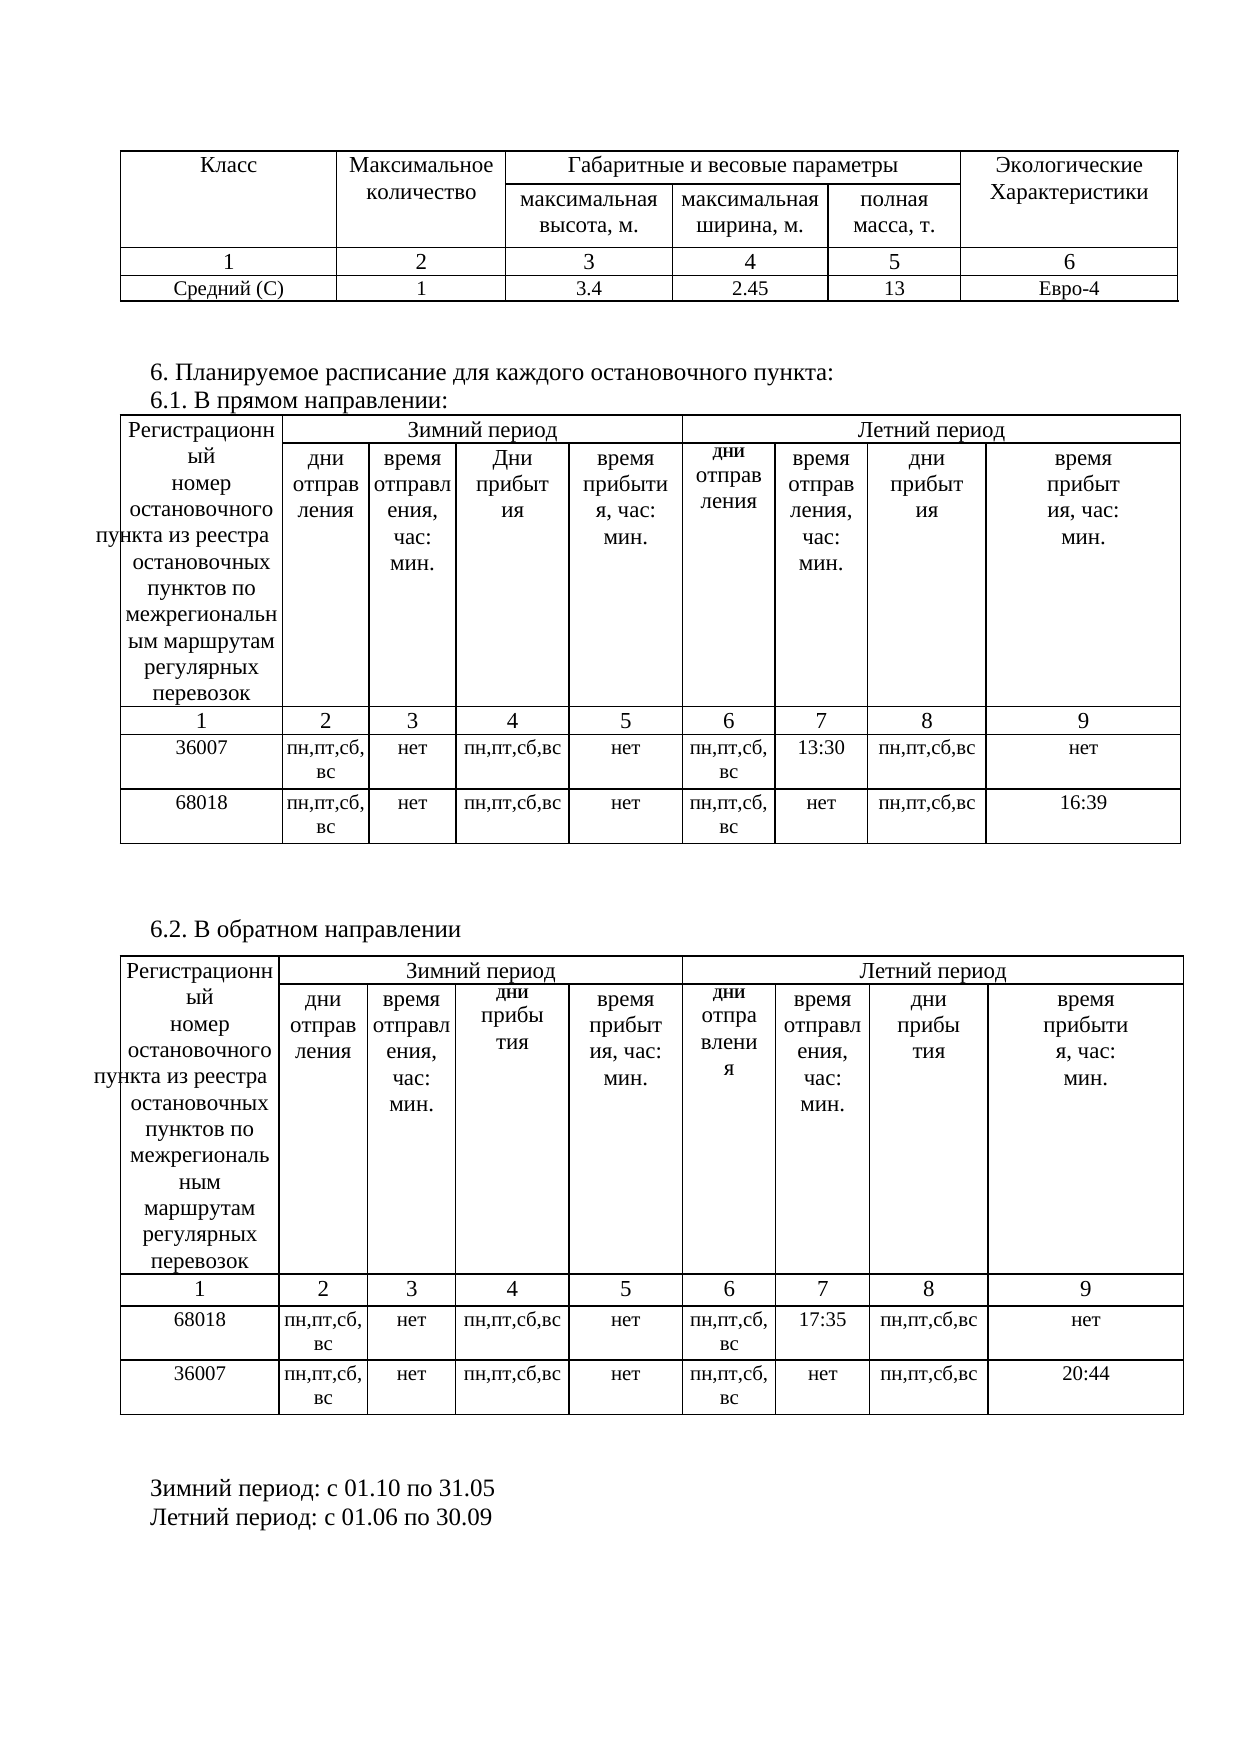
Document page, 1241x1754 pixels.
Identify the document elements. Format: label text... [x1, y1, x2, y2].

table_cell нет [989, 1307, 1183, 1359]
table_cell 2 [280, 1275, 367, 1305]
table_cell пн,пт,сб,вс [283, 790, 368, 842]
table_cell время прибыт ия, час: мин. [570, 985, 682, 1273]
table_cell пн,пт,сб,вс [456, 1307, 568, 1359]
table_cell 4 [457, 707, 568, 734]
table_cell пн,пт,сб,вс [283, 735, 368, 788]
table_cell 9 [989, 1275, 1183, 1305]
table_cell 3.4 [506, 276, 672, 300]
table_cell 1 [337, 276, 505, 300]
table_cell нет [370, 735, 455, 788]
table_cell 7 [776, 707, 867, 734]
table_cell нет [368, 1361, 455, 1414]
table_header Зимний период [280, 957, 682, 983]
table_cell 17:35 [776, 1307, 869, 1359]
table_header Регистрационный номер остановочного пункта из реестра остановочных пунктов по межрегиональным маршрутам регулярных перевозок [121, 957, 278, 1273]
table_cell 16:39 [987, 790, 1180, 842]
table_cell время отправл ения, час: мин. [368, 985, 455, 1273]
table_cell 2.45 [673, 276, 827, 300]
table_cell пн,пт,сб,вс [457, 735, 568, 788]
table_header Экологические Характеристики [961, 152, 1177, 247]
table_cell пн,пт,сб,вс [456, 1361, 568, 1414]
table_cell 6 [683, 1275, 775, 1305]
table_cell пн,пт,сб,вс [683, 1361, 775, 1414]
table_cell дни отправ ления [280, 985, 367, 1273]
table_cell максимальная ширина, м. [673, 185, 827, 247]
table_cell полная масса, т. [829, 185, 960, 247]
table_header Максимальное количество [337, 152, 505, 247]
table_cell 1 [121, 248, 336, 274]
table_cell пн,пт,сб,вс [683, 735, 774, 788]
table_cell 5 [570, 707, 682, 734]
table_cell нет [370, 790, 455, 842]
table_cell нет [987, 735, 1180, 788]
table_cell 2 [337, 248, 505, 274]
table_cell ДНИ прибы тия [456, 985, 568, 1273]
table_cell пн,пт,сб,вс [868, 735, 985, 788]
table_cell 68018 [121, 1307, 278, 1359]
table_cell 3 [368, 1275, 455, 1305]
table_cell Евро-4 [961, 276, 1177, 300]
table_cell нет [570, 1361, 682, 1414]
text Летний период: с 01.06 по 30.09 [150, 1502, 1090, 1530]
table_cell нет [570, 1307, 682, 1359]
table_cell дни прибы тия [870, 985, 987, 1273]
table_cell время отправ ления, час: мин. [776, 444, 867, 706]
table_cell ДНИ отправ ления [683, 444, 774, 706]
table_cell 3 [506, 248, 672, 274]
table_header Габаритные и весовые параметры [506, 152, 960, 183]
table_cell 8 [868, 707, 985, 734]
table_cell Дни прибыт ия [457, 444, 568, 706]
table_cell 4 [456, 1275, 568, 1305]
table_cell нет [776, 1361, 869, 1414]
table_cell время прибыти я, час: мин. [989, 985, 1183, 1273]
table_cell пн,пт,сб,вс [870, 1307, 987, 1359]
table_cell 8 [870, 1275, 987, 1305]
table_cell время отправл ения, час: мин. [370, 444, 455, 706]
table_header Регистрационный номер остановочного пункта из реестра остановочных пунктов по межрегиональным маршрутам регулярных перевозок [121, 416, 282, 706]
table_cell время прибыт ия, час: мин. [987, 444, 1180, 706]
table_header Летний период [683, 957, 1183, 983]
table_cell пн,пт,сб,вс [683, 790, 774, 842]
table_cell 4 [673, 248, 827, 274]
table_cell 68018 [121, 790, 282, 842]
table_cell ДНИ отпра влени я [683, 985, 775, 1273]
table_cell 3 [370, 707, 455, 734]
table_cell 1 [121, 1275, 278, 1305]
table_cell нет [570, 790, 682, 842]
table_cell пн,пт,сб,вс [870, 1361, 987, 1414]
table_header Летний период [683, 416, 1180, 442]
table_cell максимальная высота, м. [506, 185, 672, 247]
table_header Класс [121, 152, 336, 247]
table_cell время прибыти я, час: мин. [570, 444, 682, 706]
text 6.2. В обратном направлении [150, 914, 1090, 943]
table_header Зимний период [283, 416, 682, 442]
text 6.1. В прямом направлении: [150, 386, 1090, 414]
table_cell пн,пт,сб,вс [457, 790, 568, 842]
table_cell 9 [987, 707, 1180, 734]
table_cell 36007 [121, 735, 282, 788]
table_cell время отправл ения, час: мин. [776, 985, 869, 1273]
table_cell пн,пт,сб,вс [280, 1361, 367, 1414]
table_cell 6 [683, 707, 774, 734]
table_cell нет [368, 1307, 455, 1359]
table_cell дни прибыт ия [868, 444, 985, 706]
text Зимний период: с 01.10 по 31.05 [150, 1473, 1090, 1502]
table_cell 5 [570, 1275, 682, 1305]
table_cell 36007 [121, 1361, 278, 1414]
text 6. Планируемое расписание для каждого остановочного пункта: [150, 357, 1090, 386]
table_cell 13:30 [776, 735, 867, 788]
table_cell 13 [829, 276, 960, 300]
table_cell нет [570, 735, 682, 788]
table_cell пн,пт,сб,вс [683, 1307, 775, 1359]
table_cell пн,пт,сб,вс [868, 790, 985, 842]
table_cell 20:44 [989, 1361, 1183, 1414]
table_cell 6 [961, 248, 1177, 274]
table_cell 1 [121, 707, 282, 734]
table_cell дни отправ ления [283, 444, 368, 706]
table_cell 2 [283, 707, 368, 734]
table_cell Средний (С) [121, 276, 336, 300]
table_cell пн,пт,сб,вс [280, 1307, 367, 1359]
table_cell 5 [829, 248, 960, 274]
table_cell нет [776, 790, 867, 842]
table_cell 7 [776, 1275, 869, 1305]
